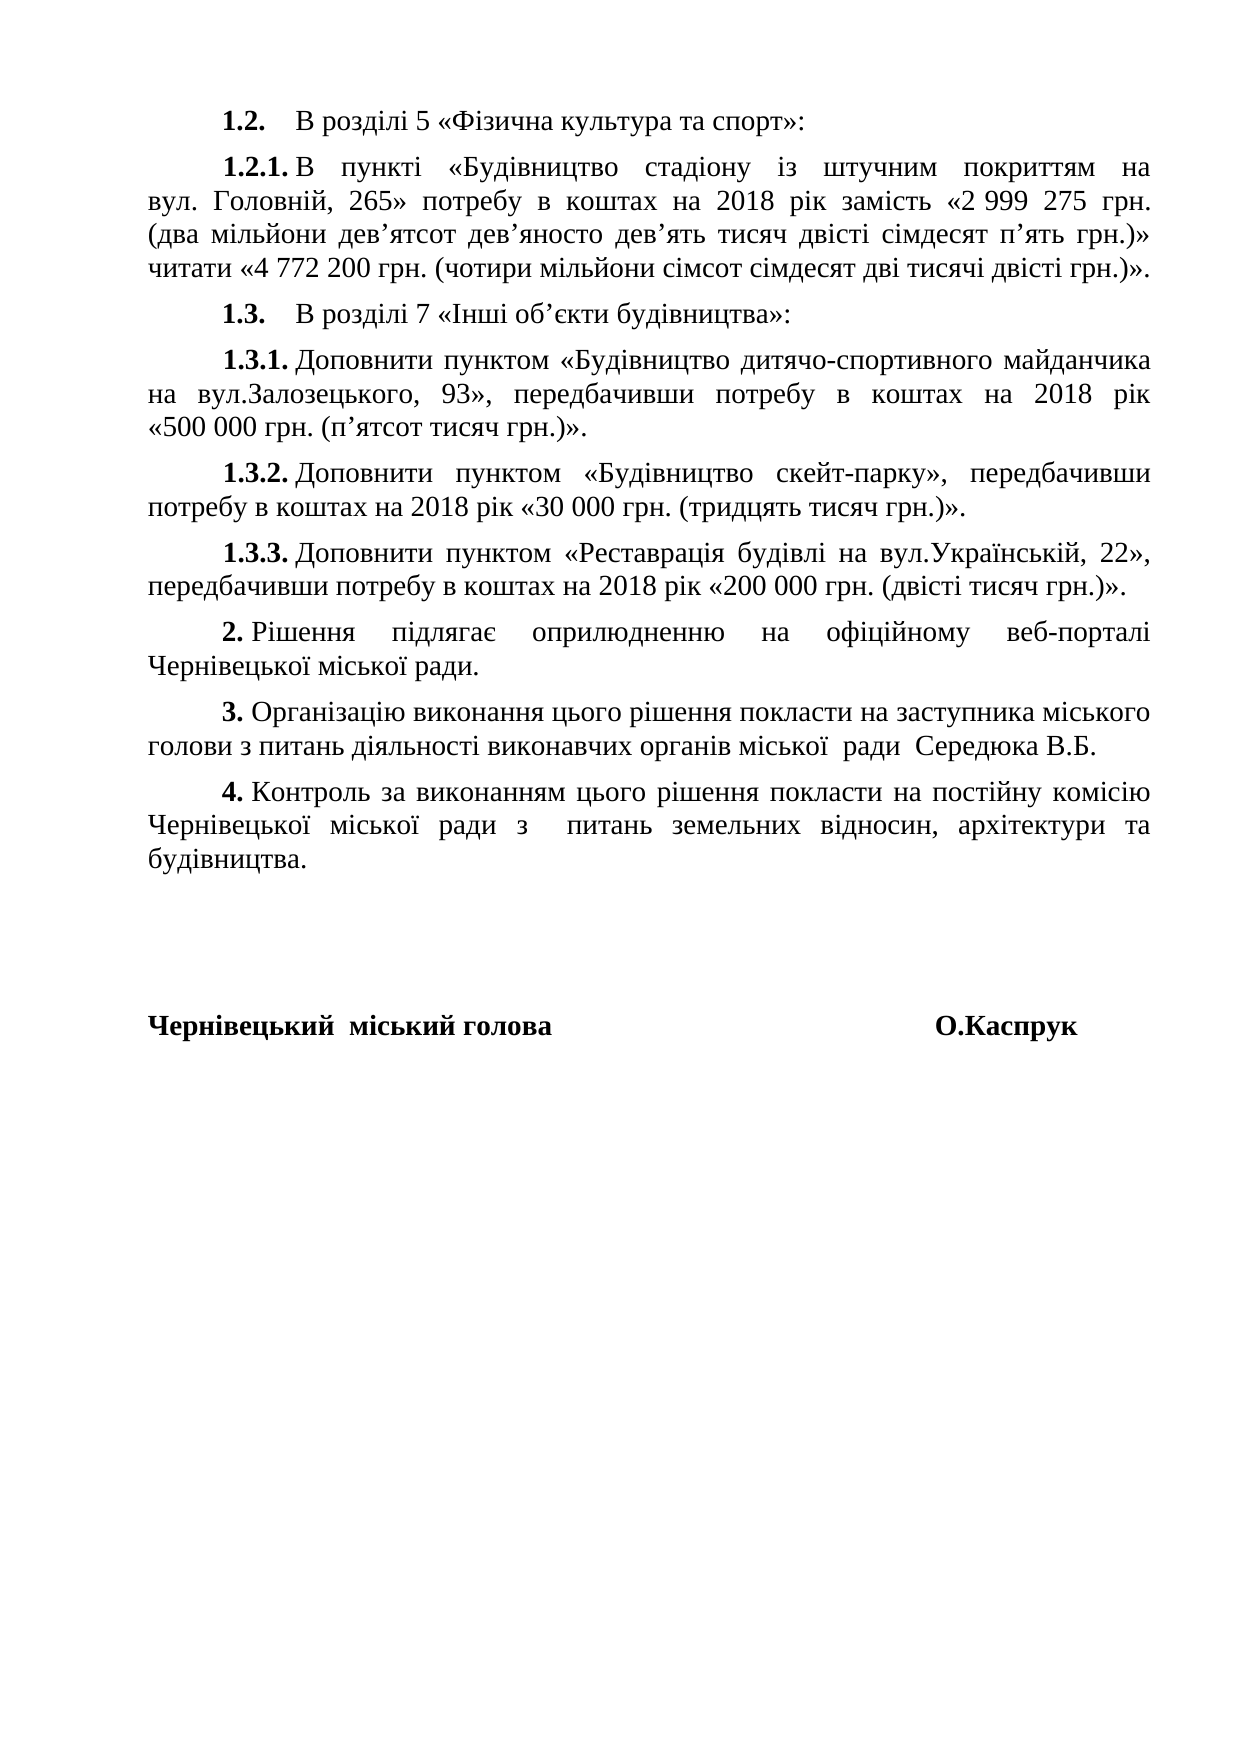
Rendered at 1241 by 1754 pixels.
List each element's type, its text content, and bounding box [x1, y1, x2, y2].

list Доповнити пунктом «Реставрація будівлі на вул.Українській, 22», передбачивши потребу в коштах на 2018 рік «200 000 грн. (двісті тисяч грн.)». [148, 535, 1152, 602]
list В розділі 7 «Інші об’єкти будівництва»: [222, 296, 1152, 330]
list В пункті «Будівництво стадіону із штучним покриттям на вул. Головній, 265» потребу в коштах на 2018 рік замість «2 999 275 грн. (два мільйони дев’ятсот дев’яносто дев’ять тисяч двісті сімдесят п’ять грн.)» читати «4 772 200 грн. (чотири мільйони сімсот сімдесят дві тисячі двісті грн.)». [148, 149, 1152, 284]
list Рішення підлягає оприлюдненню на офіційному веб-порталі Чернівецької міської ради. [148, 614, 1152, 682]
list Доповнити пунктом «Будівництво дитячо-спортивного майданчика на вул.Залозецького, 93», передбачивши потребу в коштах на 2018 рік «500 000 грн. (п’ятсот тисяч грн.)». [148, 342, 1152, 443]
list Доповнити пунктом «Будівництво скейт-парку», передбачивши потребу в коштах на 2018 рік «30 000 грн. (тридцять тисяч грн.)». [148, 455, 1152, 522]
list В розділі 5 «Фізична культура та спорт»: [222, 103, 1152, 137]
list Організацію виконання цього рішення покласти на заступника міського голови з питань діяльності виконавчих органів міської ради Середюка В.Б. [148, 694, 1152, 761]
list Контроль за виконанням цього рішення покласти на постійну комісію Чернівецької міської ради з питань земельних відносин, архітектури та будівництва. [148, 774, 1152, 874]
text Чернівецький міський голова О.Каспрук [148, 1008, 1161, 1042]
